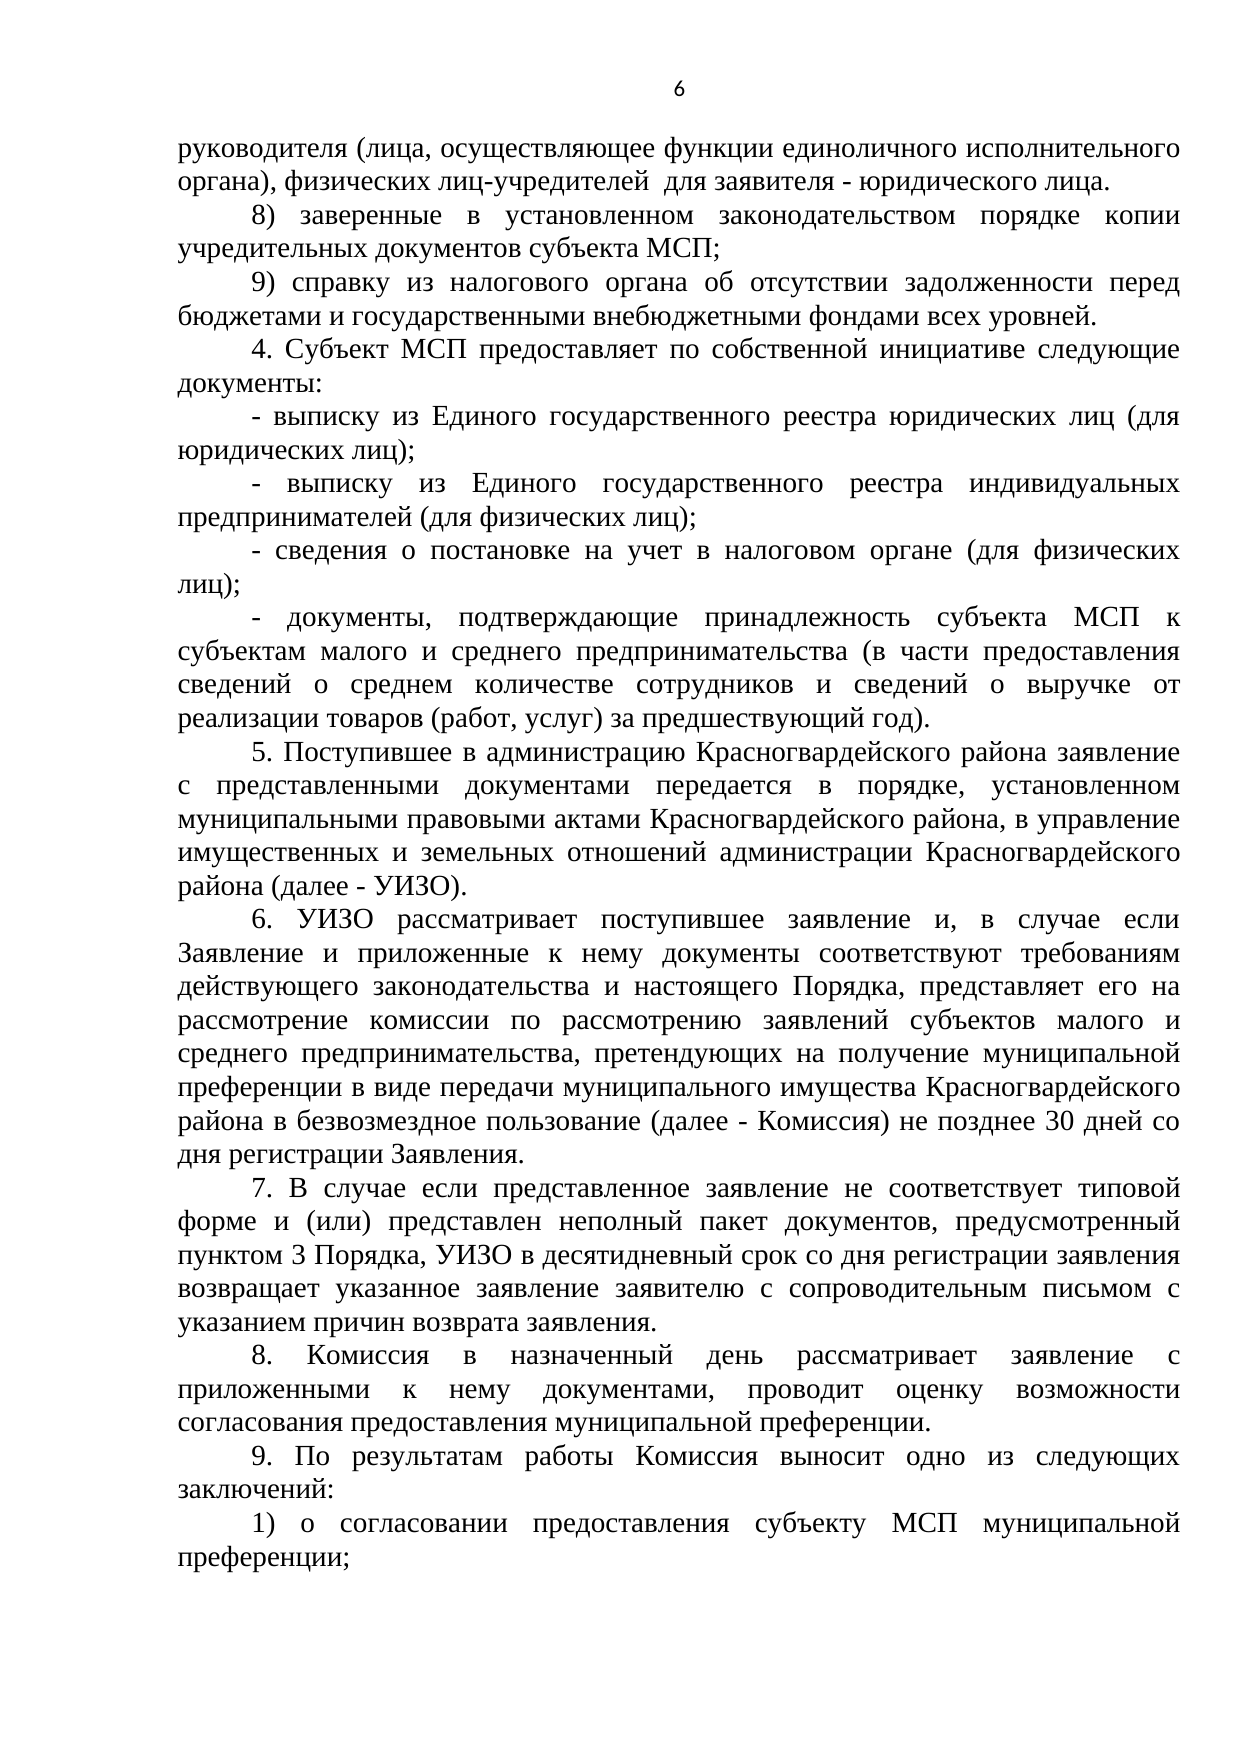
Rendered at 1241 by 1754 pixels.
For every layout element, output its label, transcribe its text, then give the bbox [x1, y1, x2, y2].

text 1) о согласовании предоставления субъекту МСП муниципальной преференции; [177, 1505, 1181, 1572]
text - выписку из Единого государственного реестра юридических лиц (для юридических лиц); [177, 398, 1181, 465]
text 6. УИЗО рассматривает поступившее заявление и, в случае если Заявление и приложенные к нему документы соответствуют требованиям действующего законодательства и настоящего Порядка, представляет его на рассмотрение комиссии по рассмотрению заявлений субъектов малого и среднего предпринимательства, претендующих на получение муниципальной преференции в виде передачи муниципального имущества Красногвардейского района в безвозмездное пользование (далее - Комиссия) не позднее 30 дней со дня регистрации Заявления. [177, 901, 1181, 1170]
text 4. Субъект МСП предоставляет по собственной инициативе следующие документы: [177, 331, 1181, 398]
text 5. Поступившее в администрацию Красногвардейского района заявление с представленными документами передается в порядке, установленном муниципальными правовыми актами Красногвардейского района, в управление имущественных и земельных отношений администрации Красногвардейского района (далее - УИЗО). [177, 734, 1181, 901]
text 7. В случае если представленное заявление не соответствует типовой форме и (или) представлен неполный пакет документов, предусмотренный пунктом 3 Порядка, УИЗО в десятидневный срок со дня регистрации заявления возвращает указанное заявление заявителю с сопроводительным письмом с указанием причин возврата заявления. [177, 1170, 1181, 1337]
text - документы, подтверждающие принадлежность субъекта МСП к субъектам малого и среднего предпринимательства (в части предоставления сведений о среднем количестве сотрудников и сведений о выручке от реализации товаров (работ, услуг) за предшествующий год). [177, 599, 1181, 734]
text 8) заверенные в установленном законодательством порядке копии учредительных документов субъекта МСП; [177, 197, 1181, 264]
text - сведения о постановке на учет в налоговом органе (для физических лиц); [177, 532, 1181, 599]
text - выписку из Единого государственного реестра индивидуальных предпринимателей (для физических лиц); [177, 465, 1181, 532]
text 9) справку из налогового органа об отсутствии задолженности перед бюджетами и государственными внебюджетными фондами всех уровней. [177, 264, 1181, 331]
text 9. По результатам работы Комиссия выносит одно из следующих заключений: [177, 1438, 1181, 1505]
text 8. Комиссия в назначенный день рассматривает заявление с приложенными к нему документами, проводит оценку возможности согласования предоставления муниципальной преференции. [177, 1337, 1181, 1438]
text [177, 130, 1181, 197]
